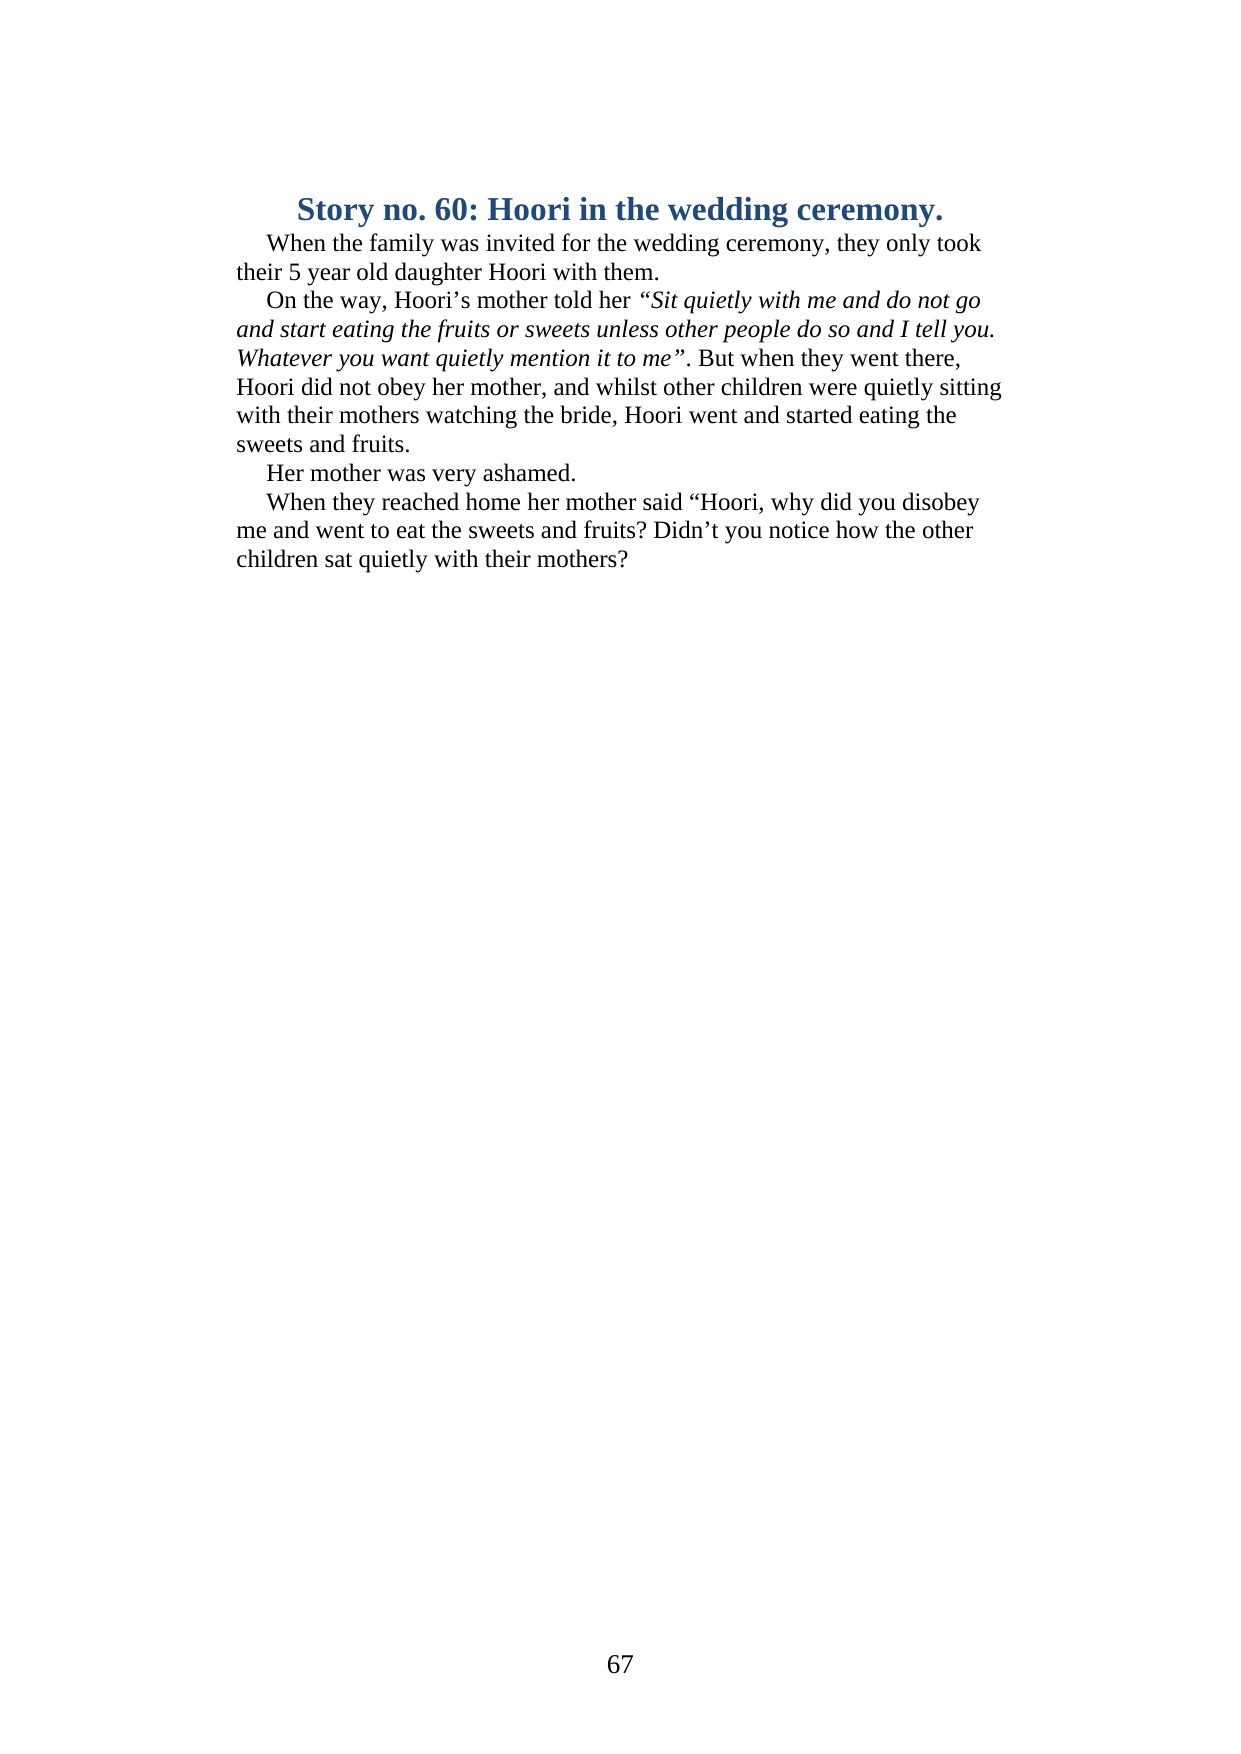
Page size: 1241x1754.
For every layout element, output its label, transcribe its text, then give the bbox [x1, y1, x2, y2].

text Her mother was very ashamed. [236, 458, 1004, 487]
text When the family was invited for the wedding ceremony, they only took their 5 year old daughter Hoori with them. [236, 228, 1004, 286]
subtitle Story no. 60: Hoori in the wedding ceremony. [236, 190, 1004, 228]
text When they reached home her mother said “Hoori, why did you disobey me and went to eat the sweets and fruits? Didn’t you notice how the other children sat quietly with their mothers? [236, 487, 1004, 573]
text On the way, Hoori’s mother told her “Sit quietly with me and do not go and start eating the fruits or sweets unless other people do so and I tell you. Whatever you want quietly mention it to me”. But when they went there, Hoori did not obey her mother, and whilst other children were quietly sitting with their mothers watching the bride, Hoori went and started eating the sweets and fruits. [236, 286, 1004, 458]
